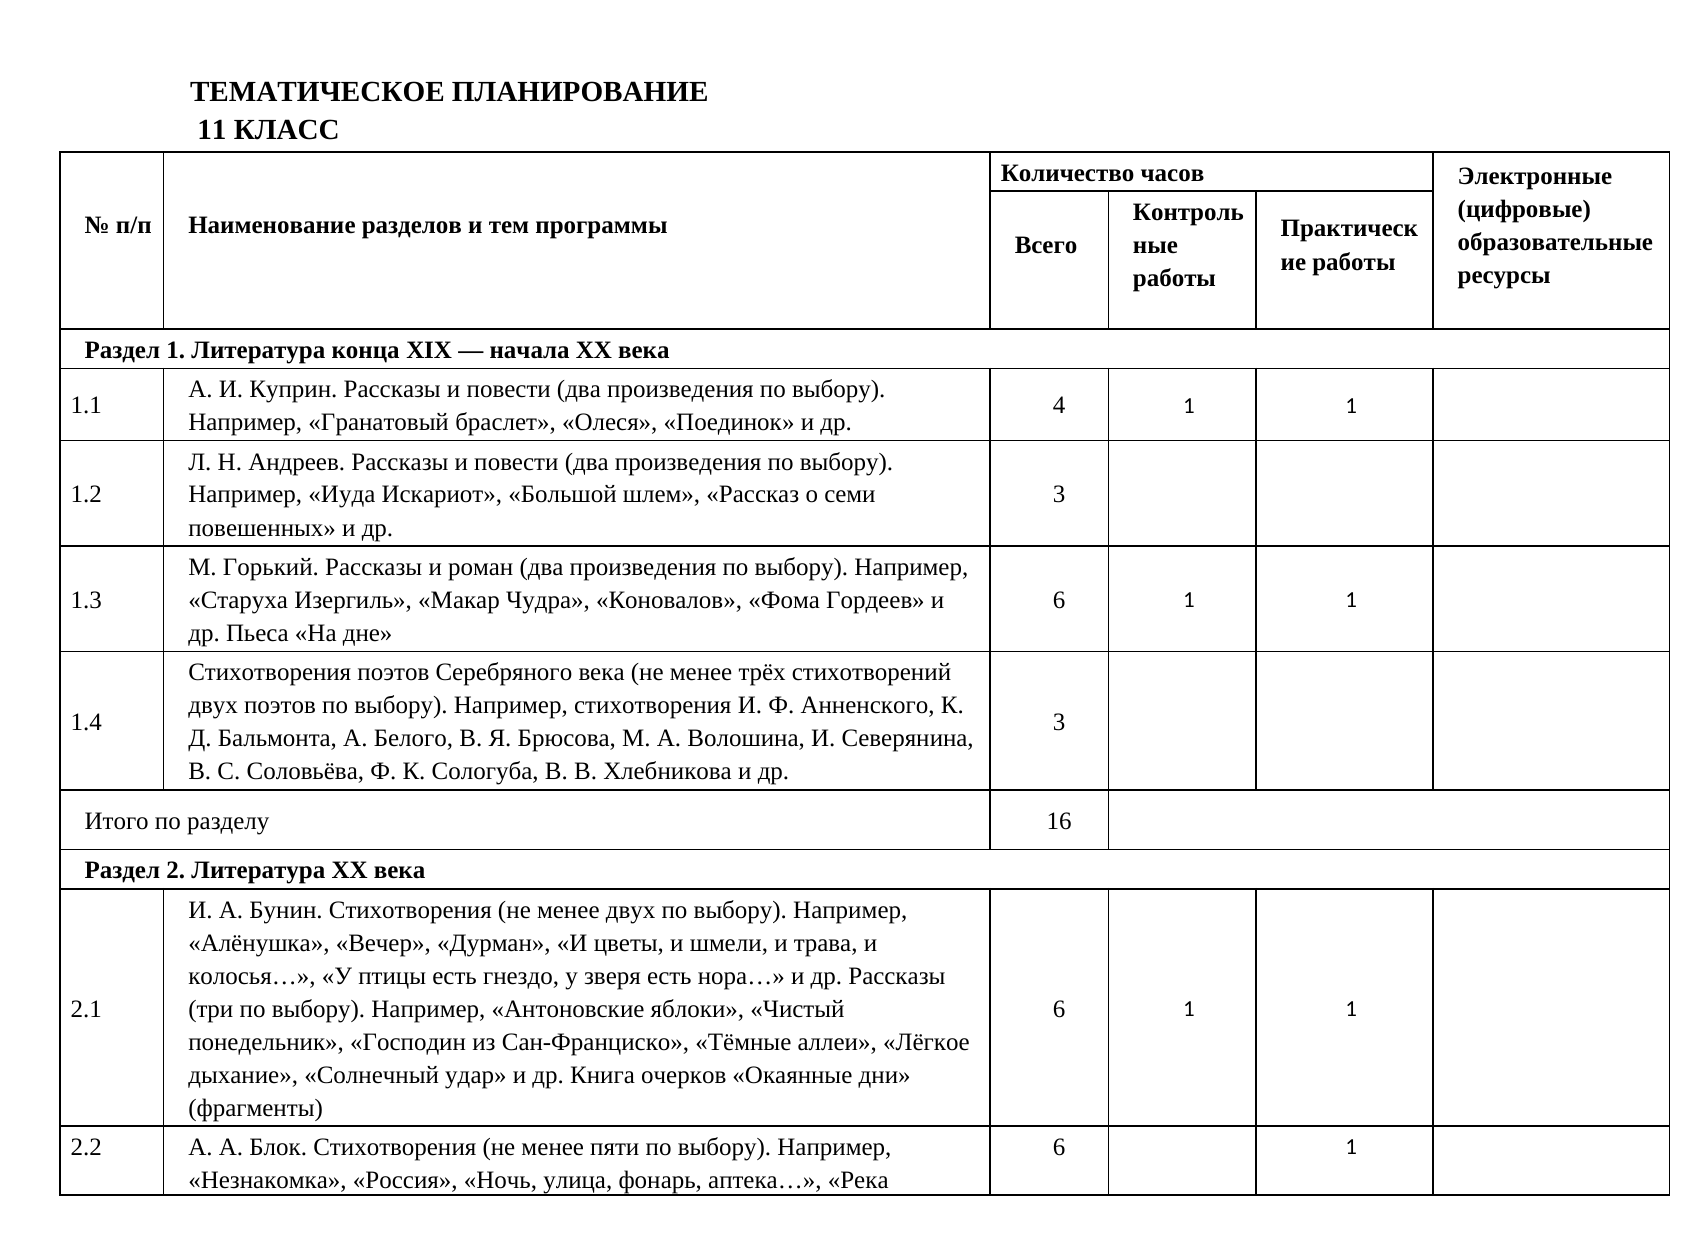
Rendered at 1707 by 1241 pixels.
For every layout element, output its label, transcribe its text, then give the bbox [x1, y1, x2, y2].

table_cell 2.1 [61, 890, 163, 1125]
table_cell И. А. Бунин. Стихотворения (не менее двух по выбору). Например, «Алёнушка», «Вечер», «Дурман», «И цветы, и шмели, и трава, и колосья…», «У птицы есть гнездо, у зверя есть нора…» и др. Рассказы (три по выбору). Например, «Антоновские яблоки», «Чистый понедельник», «Господин из Сан-Франциско», «Тёмные аллеи», «Лёгкое дыхание», «Солнечный удар» и др. Книга очерков «Окаянные дни» (фрагменты) [164, 890, 989, 1125]
table_cell Л. Н. Андреев. Рассказы и повести (два произведения по выбору). Например, «Иуда Искариот», «Большой шлем», «Рассказ о семи повешенных» и др. [164, 441, 989, 545]
table_cell 1.4 [61, 652, 163, 789]
table_cell 1 [1257, 1127, 1432, 1194]
table_cell [1434, 652, 1669, 789]
table_cell 6 [991, 547, 1108, 651]
table_cell 16 [991, 791, 1108, 848]
table_cell 1 [1109, 369, 1255, 440]
table_cell Практические работы [1257, 192, 1432, 328]
table_cell [1257, 441, 1432, 545]
table_cell [1109, 1127, 1255, 1194]
table_cell [1434, 369, 1669, 440]
table_cell 2.2 [61, 1127, 163, 1194]
table_cell [1434, 441, 1669, 545]
text 11 КЛАСС [190, 112, 1618, 146]
table_cell [1109, 441, 1255, 545]
table_header № п/п [61, 153, 163, 328]
table_cell Всего [991, 192, 1108, 328]
table_cell А. И. Куприн. Рассказы и повести (два произведения по выбору). Например, «Гранатовый браслет», «Олеся», «Поединок» и др. [164, 369, 989, 440]
table_cell 1.3 [61, 547, 163, 651]
table_header Электронные (цифровые) образовательные ресурсы [1434, 153, 1669, 328]
table_cell Итого по разделу [61, 791, 989, 848]
text ТЕМАТИЧЕСКОЕ ПЛАНИРОВАНИЕ [190, 74, 1618, 107]
table_cell 6 [991, 1127, 1108, 1194]
table_cell 1.2 [61, 441, 163, 545]
table_cell [1434, 547, 1669, 651]
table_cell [164, 1127, 989, 1194]
table_cell 1 [1109, 890, 1255, 1125]
table_cell 1 [1109, 547, 1255, 651]
table_cell 3 [991, 652, 1108, 789]
table_cell [1109, 652, 1255, 789]
table_cell 1.1 [61, 369, 163, 440]
table_cell [1434, 890, 1669, 1125]
table_cell [1257, 652, 1432, 789]
table_cell 1 [1257, 547, 1432, 651]
table_cell Контрольные работы [1109, 192, 1255, 328]
table_cell 1 [1257, 369, 1432, 440]
table_cell Стихотворения поэтов Серебряного века (не менее трёх стихотворений двух поэтов по выбору). Например, стихотворения И. Ф. Анненского, К. Д. Бальмонта, А. Белого, В. Я. Брюсова, М. А. Волошина, И. Северянина, В. С. Соловьёва, Ф. К. Сологуба, В. В. Хлебникова и др. [164, 652, 989, 789]
table_cell 3 [991, 441, 1108, 545]
table_cell Раздел 2. Литература ХХ века [61, 850, 1669, 888]
table_cell Раздел 1. Литература конца XIX — начала ХХ века [61, 330, 1669, 367]
table_header Наименование разделов и тем программы [164, 153, 989, 328]
table_cell 6 [991, 890, 1108, 1125]
table_cell [1109, 791, 1669, 848]
table_cell 4 [991, 369, 1108, 440]
table_header Количество часов [991, 153, 1432, 190]
table_cell М. Горький. Рассказы и роман (два произведения по выбору). Например, «Старуха Изергиль», «Макар Чудра», «Коновалов», «Фома Гордеев» и др. Пьеса «На дне» [164, 547, 989, 651]
table_cell 1 [1257, 890, 1432, 1125]
table_cell [1434, 1127, 1669, 1194]
